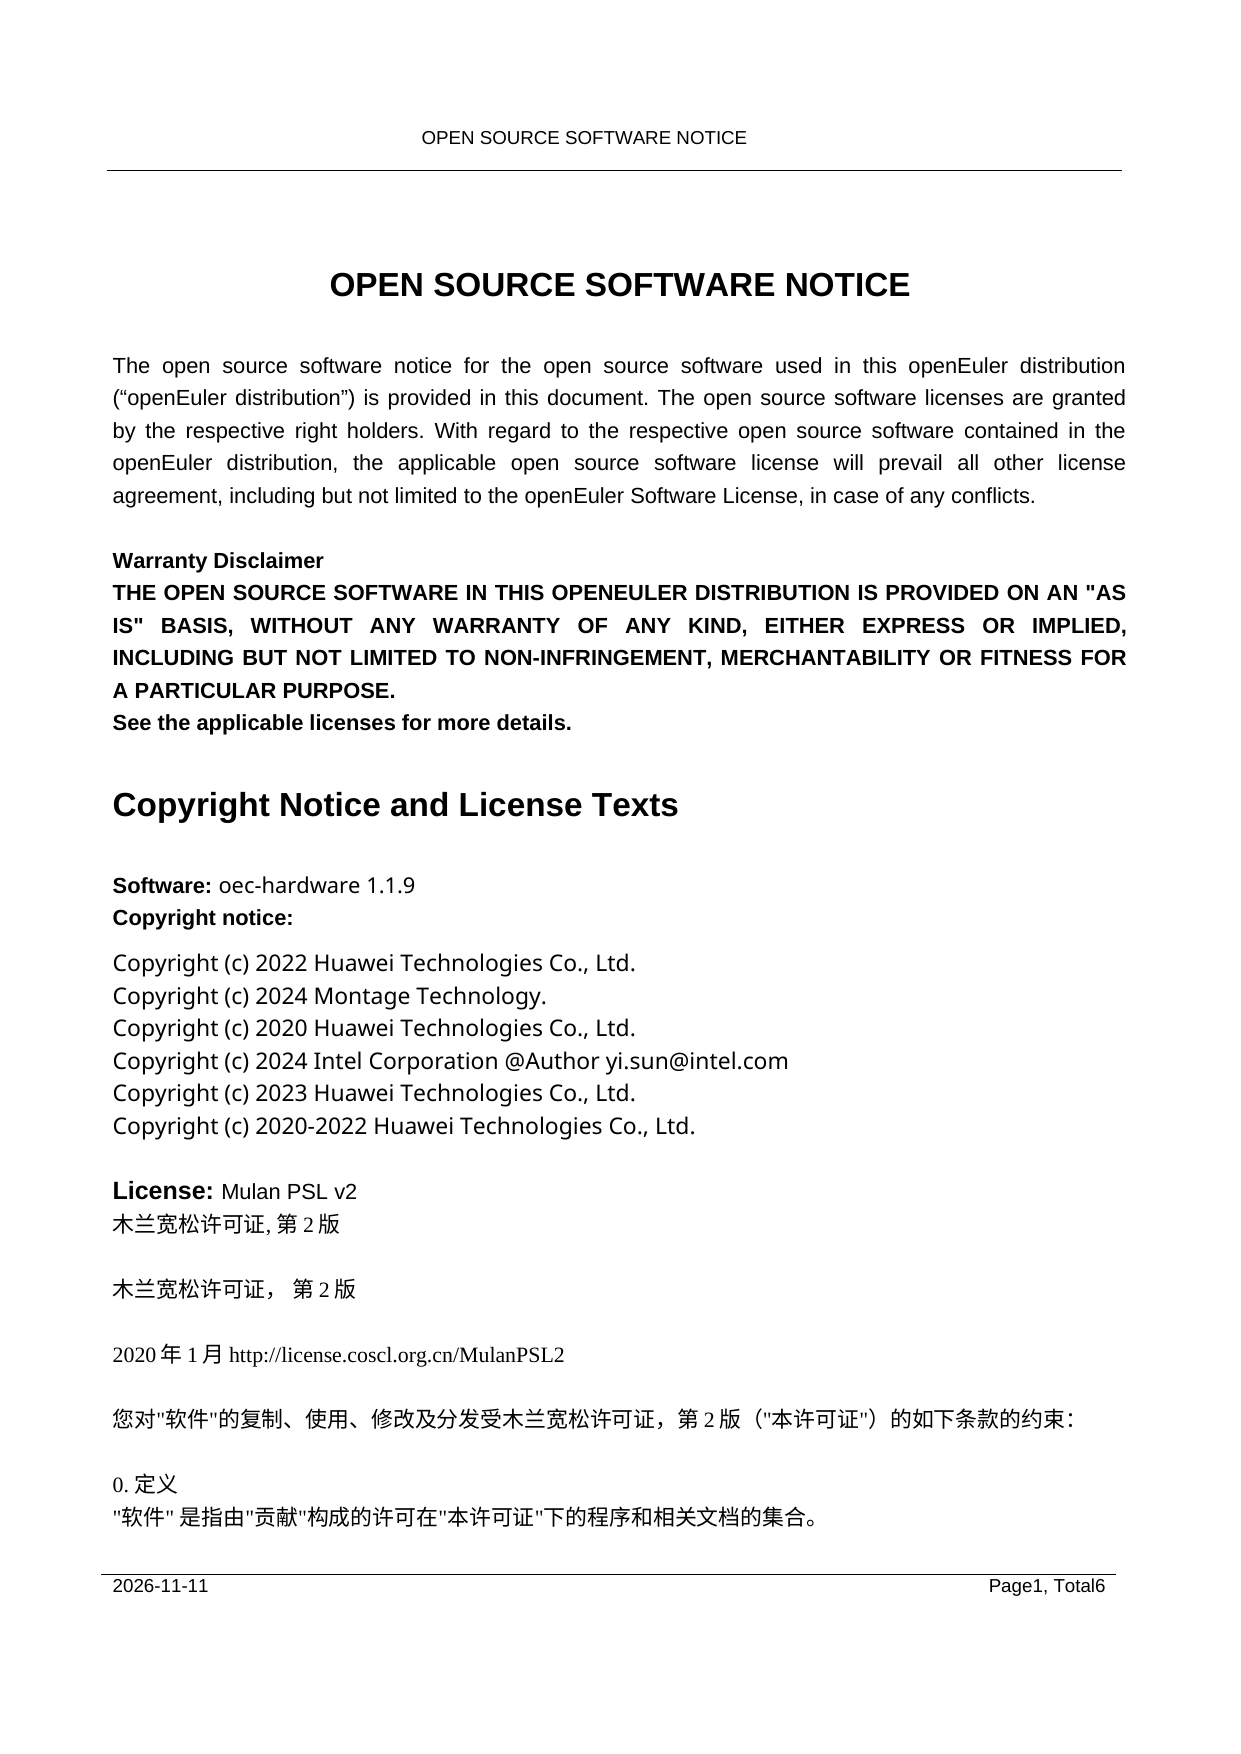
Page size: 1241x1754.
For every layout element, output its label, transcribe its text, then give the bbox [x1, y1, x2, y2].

text Copyright Notice and License Texts [112, 771, 1128, 836]
title Software: oec-hardware 1.1.9 [112, 869, 1128, 901]
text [112, 1207, 1128, 1532]
text Warranty Disclaimer [112, 544, 1128, 576]
text THE OPEN SOURCE SOFTWARE IN THIS OPENEULER DISTRIBUTION IS PROVIDED ON AN "AS IS" BASIS, WITHOUT ANY WARRANTY OF ANY KIND, EITHER EXPRESS OR IMPLIED, INCLUDING BUT NOT LIMITED TO NON-INFRINGEMENT, MERCHANTABILITY OR FITNESS FOR A PARTICULAR PURPOSE. See the applicable licenses for more details. [112, 576, 1128, 739]
text Copyright (c) 2022 Huawei Technologies Co., Ltd. Copyright (c) 2024 Montage Technology. Copyright (c) 2020 Huawei Technologies Co., Ltd. Copyright (c) 2024 Intel Corporation @Author yi.sun@intel.com Copyright (c) 2023 Huawei Technologies Co., Ltd. Copyright (c) 2020-2022 Huawei Technologies Co., Ltd. [112, 947, 1128, 1174]
text License: Mulan PSL v2 [112, 1174, 1128, 1207]
text OPEN SOURCE SOFTWARE NOTICE [112, 251, 1128, 316]
text Copyright notice: [112, 901, 1128, 934]
text The open source software notice for the open source software used in this openEuler distribution (“openEuler distribution”) is provided in this document. The open source software licenses are granted by the respective right holders. With regard to the respective open source software contained in the openEuler distribution, the applicable open source software license will prevail all other license agreement, including but not limited to the openEuler Software License, in case of any conflicts. [112, 349, 1128, 511]
